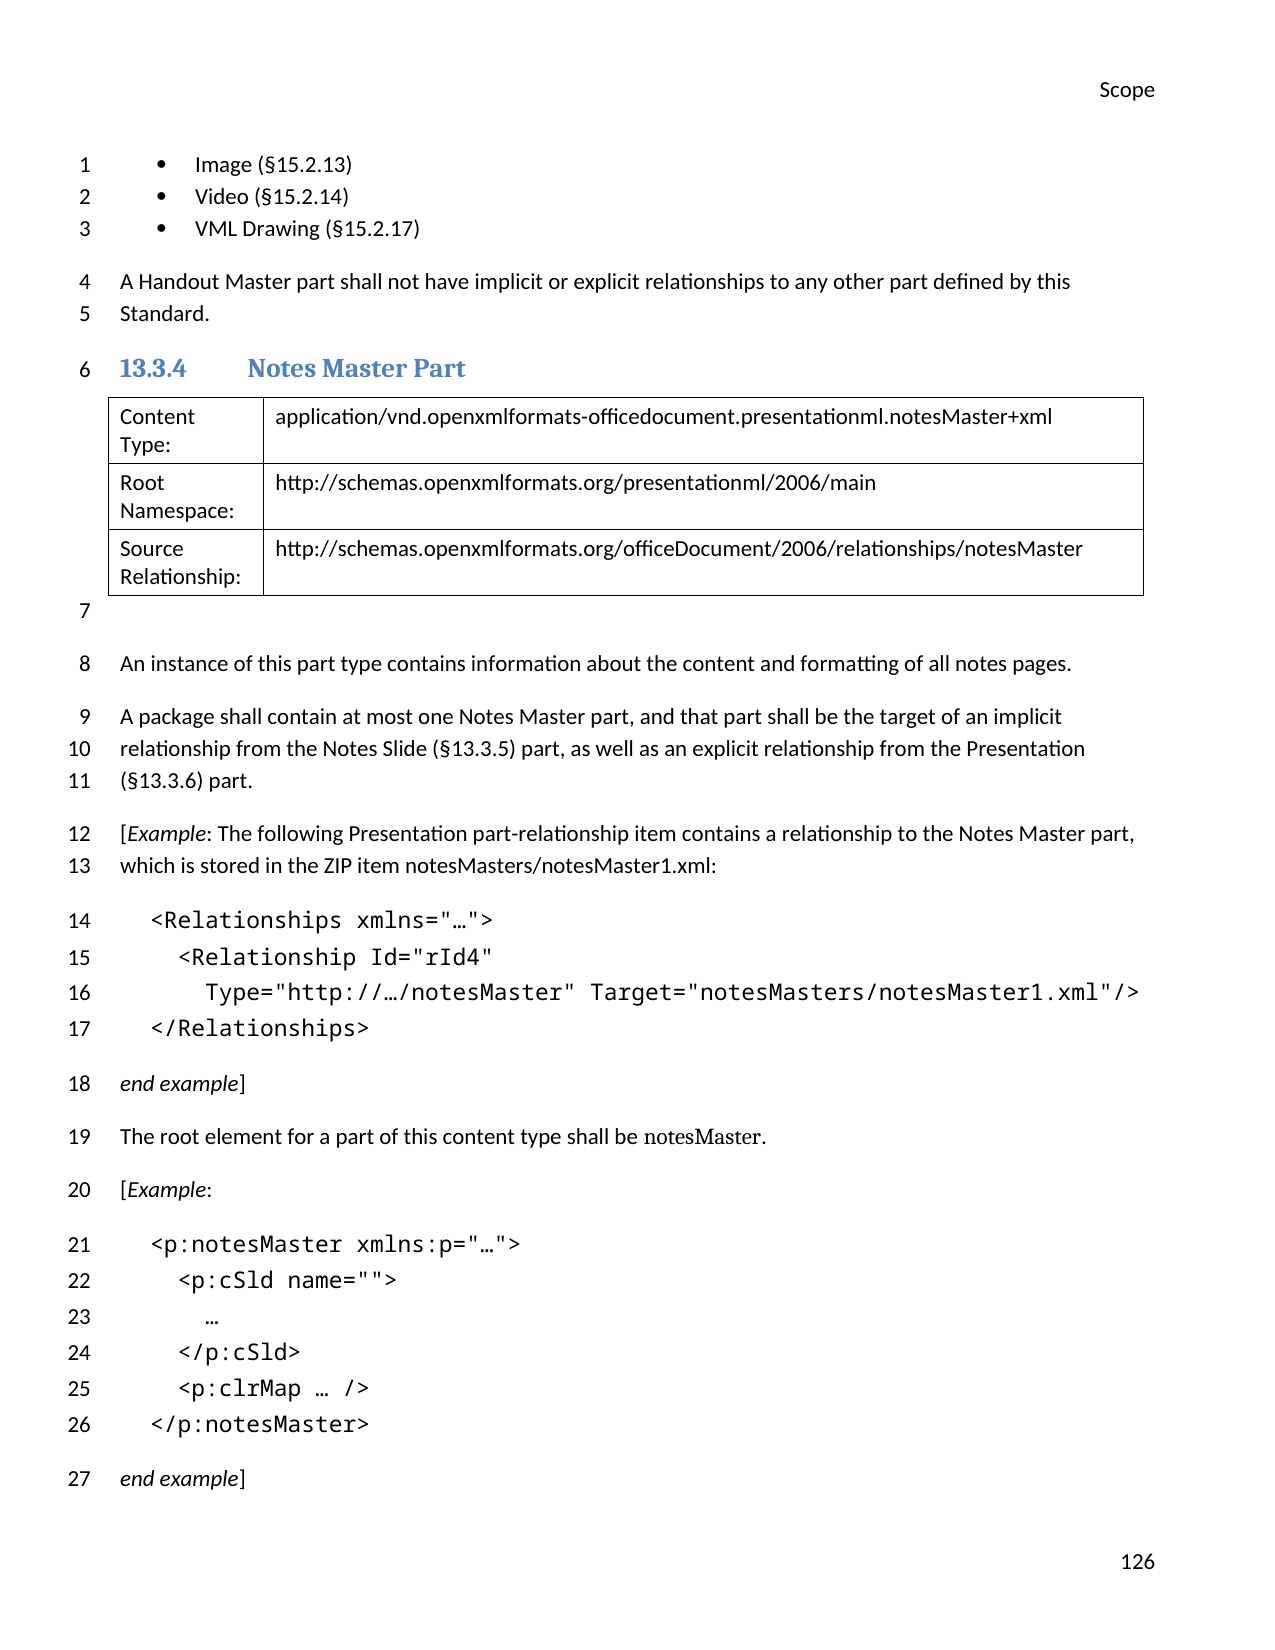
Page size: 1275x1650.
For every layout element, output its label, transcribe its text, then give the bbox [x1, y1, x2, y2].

text [Example: [120, 1175, 1155, 1203]
list VML Drawing (§15.2.17) [157, 214, 1155, 242]
text A Handout Master part shall not have implicit or explicit relationships to any other part defined by this Standard. [120, 267, 1155, 328]
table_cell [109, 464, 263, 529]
list Image (§15.2.13) [157, 150, 1155, 178]
text The root element for a part of this content type shall be notesMaster. [120, 1122, 1155, 1150]
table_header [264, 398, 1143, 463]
list Video (§15.2.14) [157, 182, 1155, 210]
text end example] [120, 1069, 1155, 1097]
text <Relationships xmlns="…"> <Relationship Id="rId4" Type="http://…/notesMaster" Target="notesMasters/notesMaster1.xml"/> </Relationships> [150, 904, 1155, 1043]
text <p:notesMaster xmlns:p="…"> <p:cSld name=""> … </p:cSld> <p:clrMap … /> </p:notesMaster> [150, 1228, 1155, 1439]
text A package shall contain at most one Notes Master part, and that part shall be the target of an implicit relationship from the Notes Slide (§13.3.5) part, as well as an explicit relationship from the Presentation (§13.3.6) part. [120, 702, 1155, 794]
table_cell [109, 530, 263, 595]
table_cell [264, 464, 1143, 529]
text end example] [120, 1464, 1155, 1493]
subtitle Notes [120, 353, 1155, 384]
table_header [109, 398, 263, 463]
text [Example: The following Presentation part-relationship item contains a relationship to the Notes Master part, which is stored in the ZIP item notesMasters/notesMaster1.xml: [120, 819, 1155, 879]
text An instance of this part type contains information about the content and formatting of all notes pages. [120, 649, 1155, 677]
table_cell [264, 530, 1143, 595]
